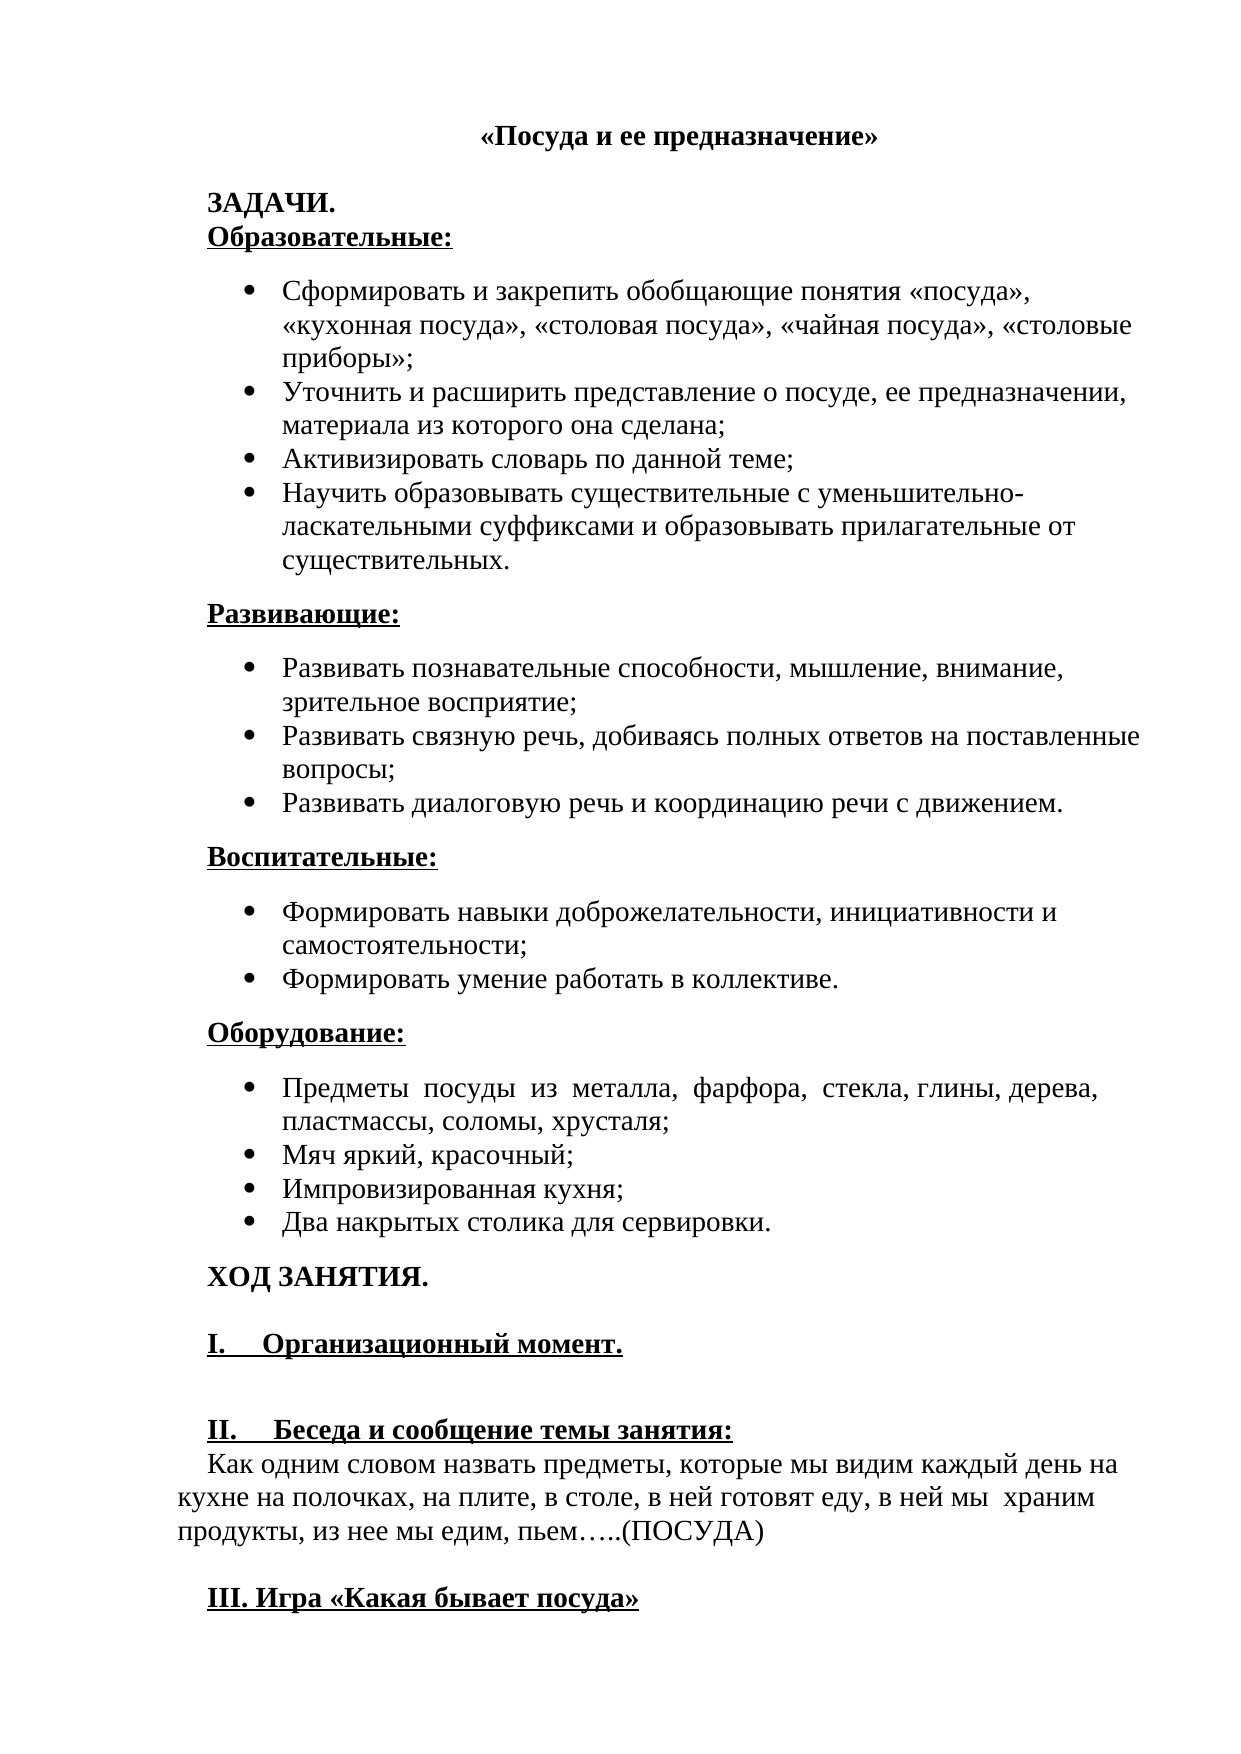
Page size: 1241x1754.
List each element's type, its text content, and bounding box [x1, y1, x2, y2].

text I. Организационный момент. [177, 1326, 1152, 1359]
text Образовательные: [177, 219, 1152, 252]
text Задачи. [177, 185, 1152, 219]
text II. Беседа и сообщение темы занятия: [177, 1412, 1152, 1446]
text III. Игра «Какая бывает посуда» [177, 1580, 1152, 1614]
list Два накрытых столика для сервировки. [244, 1204, 1152, 1238]
list Мяч яркий, красочный; [244, 1137, 1152, 1171]
list Уточнить и расширить представление о посуде, ее предназначении, материала из которого она сделана; [244, 374, 1152, 441]
list Формировать навыки доброжелательности, инициативности и самостоятельности; [244, 894, 1152, 961]
text Как одним словом назвать предметы, которые мы видим каждый день на кухне на полочках, на плите, в столе, в ней готовят еду, в ней мы храним продукты, из нее мы едим, пьем…..(ПОСУДА) [177, 1446, 1152, 1547]
text Воспитательные: [177, 839, 1152, 873]
text Развивающие: [177, 596, 1152, 630]
list Сформировать и закрепить обобщающие понятия «посуда», «кухонная посуда», «столовая посуда», «чайная посуда», «столовые приборы»; [244, 273, 1152, 374]
list Научить образовывать существительные с уменьшительно-ласкательными суффиксами и образовывать прилагательные от существительных. [244, 475, 1152, 575]
list Развивать диалоговую речь и координацию речи с движением. [244, 785, 1152, 819]
list Предметы посуды из металла, фарфора, стекла, глины, дерева, пластмассы, соломы, хрусталя; [244, 1070, 1152, 1137]
text «Посуда и ее предназначение» [177, 118, 1152, 152]
list Развивать связную речь, добиваясь полных ответов на поставленные вопросы; [244, 718, 1152, 785]
text ХОД ЗАНЯТИЯ. [177, 1259, 1152, 1292]
list Активизировать словарь по данной теме; [244, 441, 1152, 475]
list Импровизированная кухня; [244, 1171, 1152, 1204]
list Развивать познавательные способности, мышление, внимание, зрительное восприятие; [244, 651, 1152, 718]
text Оборудование: [177, 1016, 1152, 1049]
list Формировать умение работать в коллективе. [244, 961, 1152, 995]
